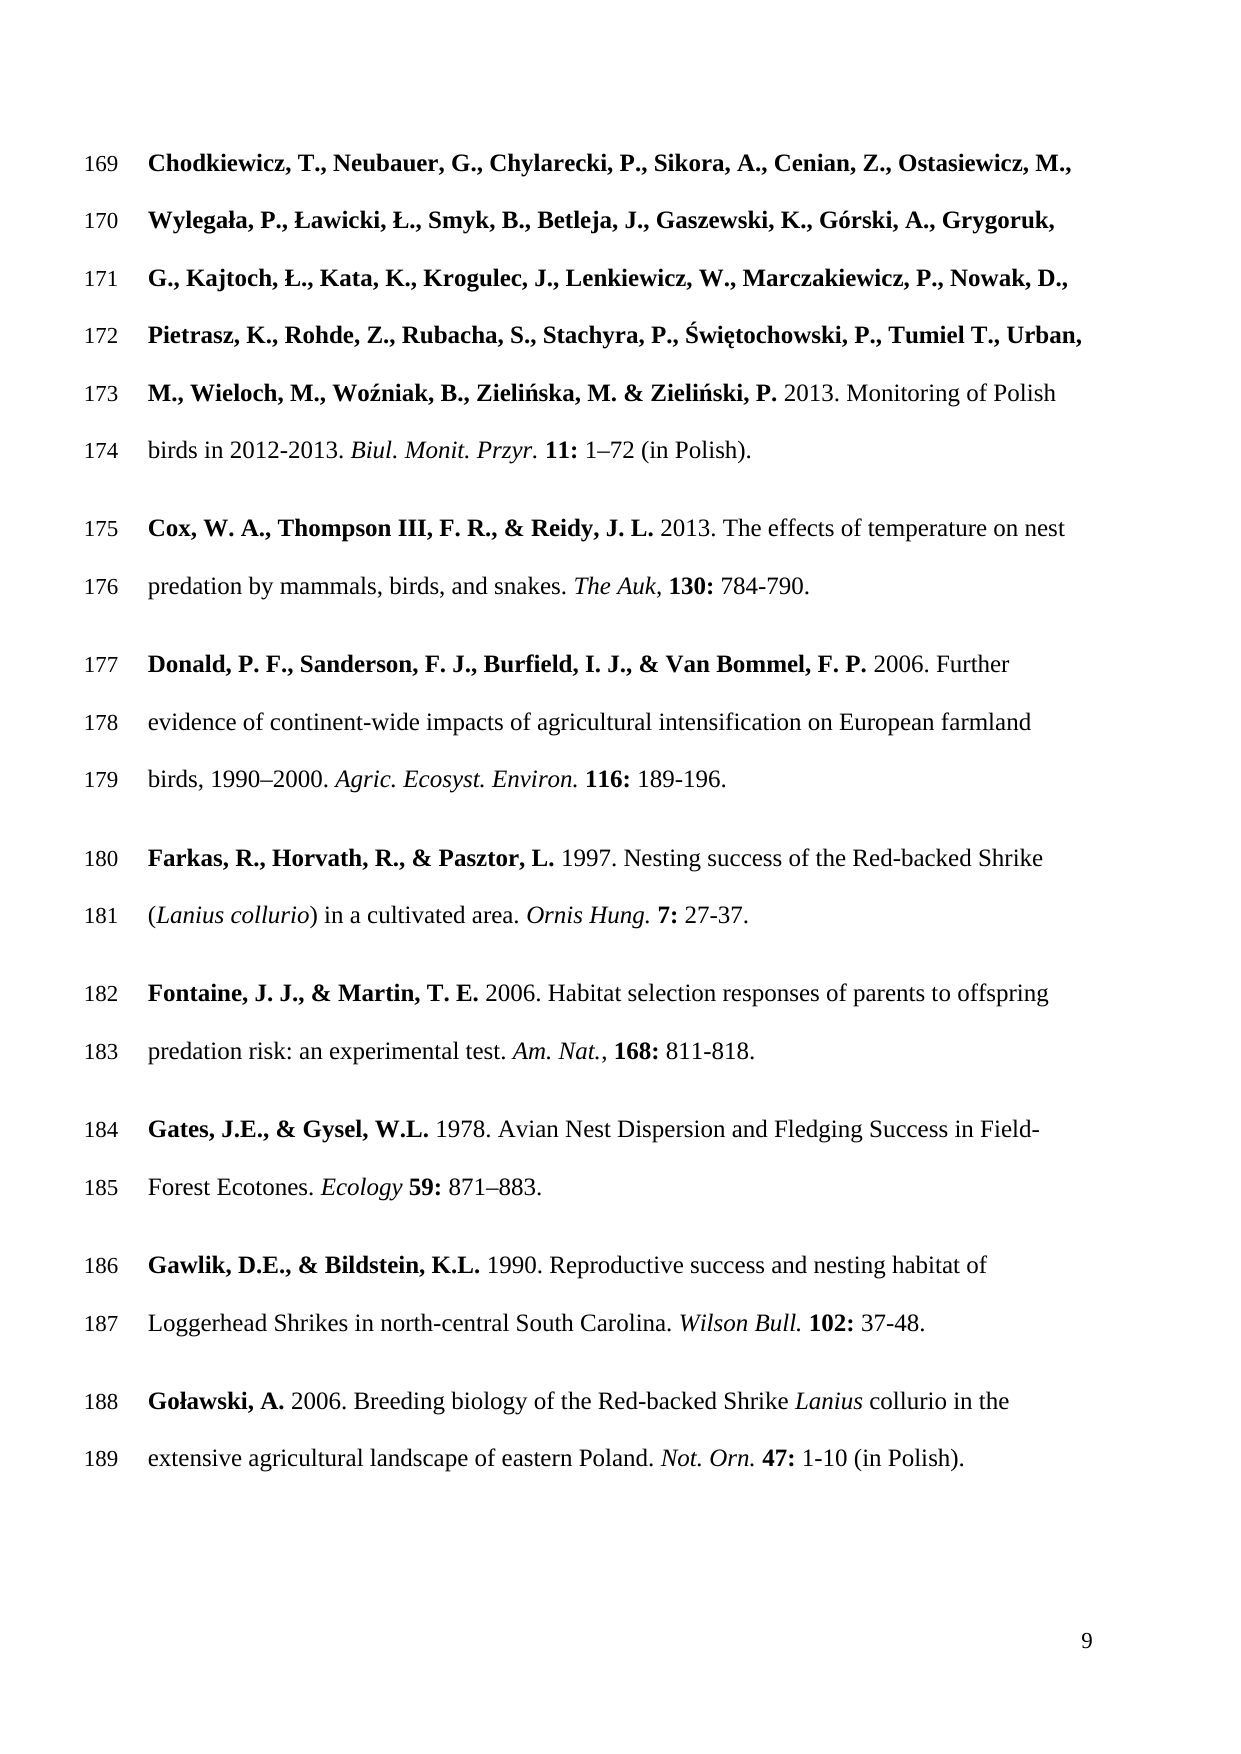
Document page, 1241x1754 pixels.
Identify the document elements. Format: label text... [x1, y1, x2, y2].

text Farkas, R., Horvath, R., & Pasztor, L. 1997. Nesting success of the Red-backed Shrike (Lanius collurio) in a cultivated area. Ornis Hung. 7: 27-37. [148, 843, 1093, 929]
text Chodkiewicz, T., Neubauer, G., Chylarecki, P., Sikora, A., Cenian, Z., Ostasiewicz, M., Wylegała, P., Ławicki, Ł., Smyk, B., Betleja, J., Gaszewski, K., Górski, A., Grygoruk, G., Kajtoch, Ł., Kata, K., Krogulec, J., Lenkiewicz, W., Marczakiewicz, P., Nowak, D., Pietrasz, K., Rohde, Z., Rubacha, S., Stachyra, P., Świętochowski, P., Tumiel T., Urban, M., Wieloch, M., Woźniak, B., Zielińska, M. & Zieliński, P. 2013. Monitoring of Polish birds in 2012-2013. Biul. Monit. Przyr. 11: 1–72 (in Polish). [148, 148, 1093, 464]
text Cox, W. A., Thompson III, F. R., & Reidy, J. L. 2013. The effects of temperature on nest predation by mammals, birds, and snakes. The Auk, 130: 784-790. [148, 513, 1093, 600]
text Gates, J.E., & Gysel, W.L. 1978. Avian Nest Dispersion and Fledging Success in Field-Forest Ecotones. Ecology 59: 871–883. [148, 1114, 1093, 1201]
text Goławski, A. 2006. Breeding biology of the Red-backed Shrike Lanius collurio in the extensive agricultural landscape of eastern Poland. Not. Orn. 47: 1-10 (in Polish). [148, 1386, 1093, 1472]
text Gawlik, D.E., & Bildstein, K.L. 1990. Reproductive success and nesting habitat of Loggerhead Shrikes in north-central South Carolina. Wilson Bull. 102: 37-48. [148, 1250, 1093, 1336]
text Donald, P. F., Sanderson, F. J., Burfield, I. J., & Van Bommel, F. P. 2006. Further evidence of continent-wide impacts of agricultural intensification on European farmland birds, 1990–2000. Agric. Ecosyst. Environ. 116: 189-196. [148, 649, 1093, 793]
text Fontaine, J. J., & Martin, T. E. 2006. Habitat selection responses of parents to offspring predation risk: an experimental test. Am. Nat., 168: 811-818. [148, 978, 1093, 1065]
